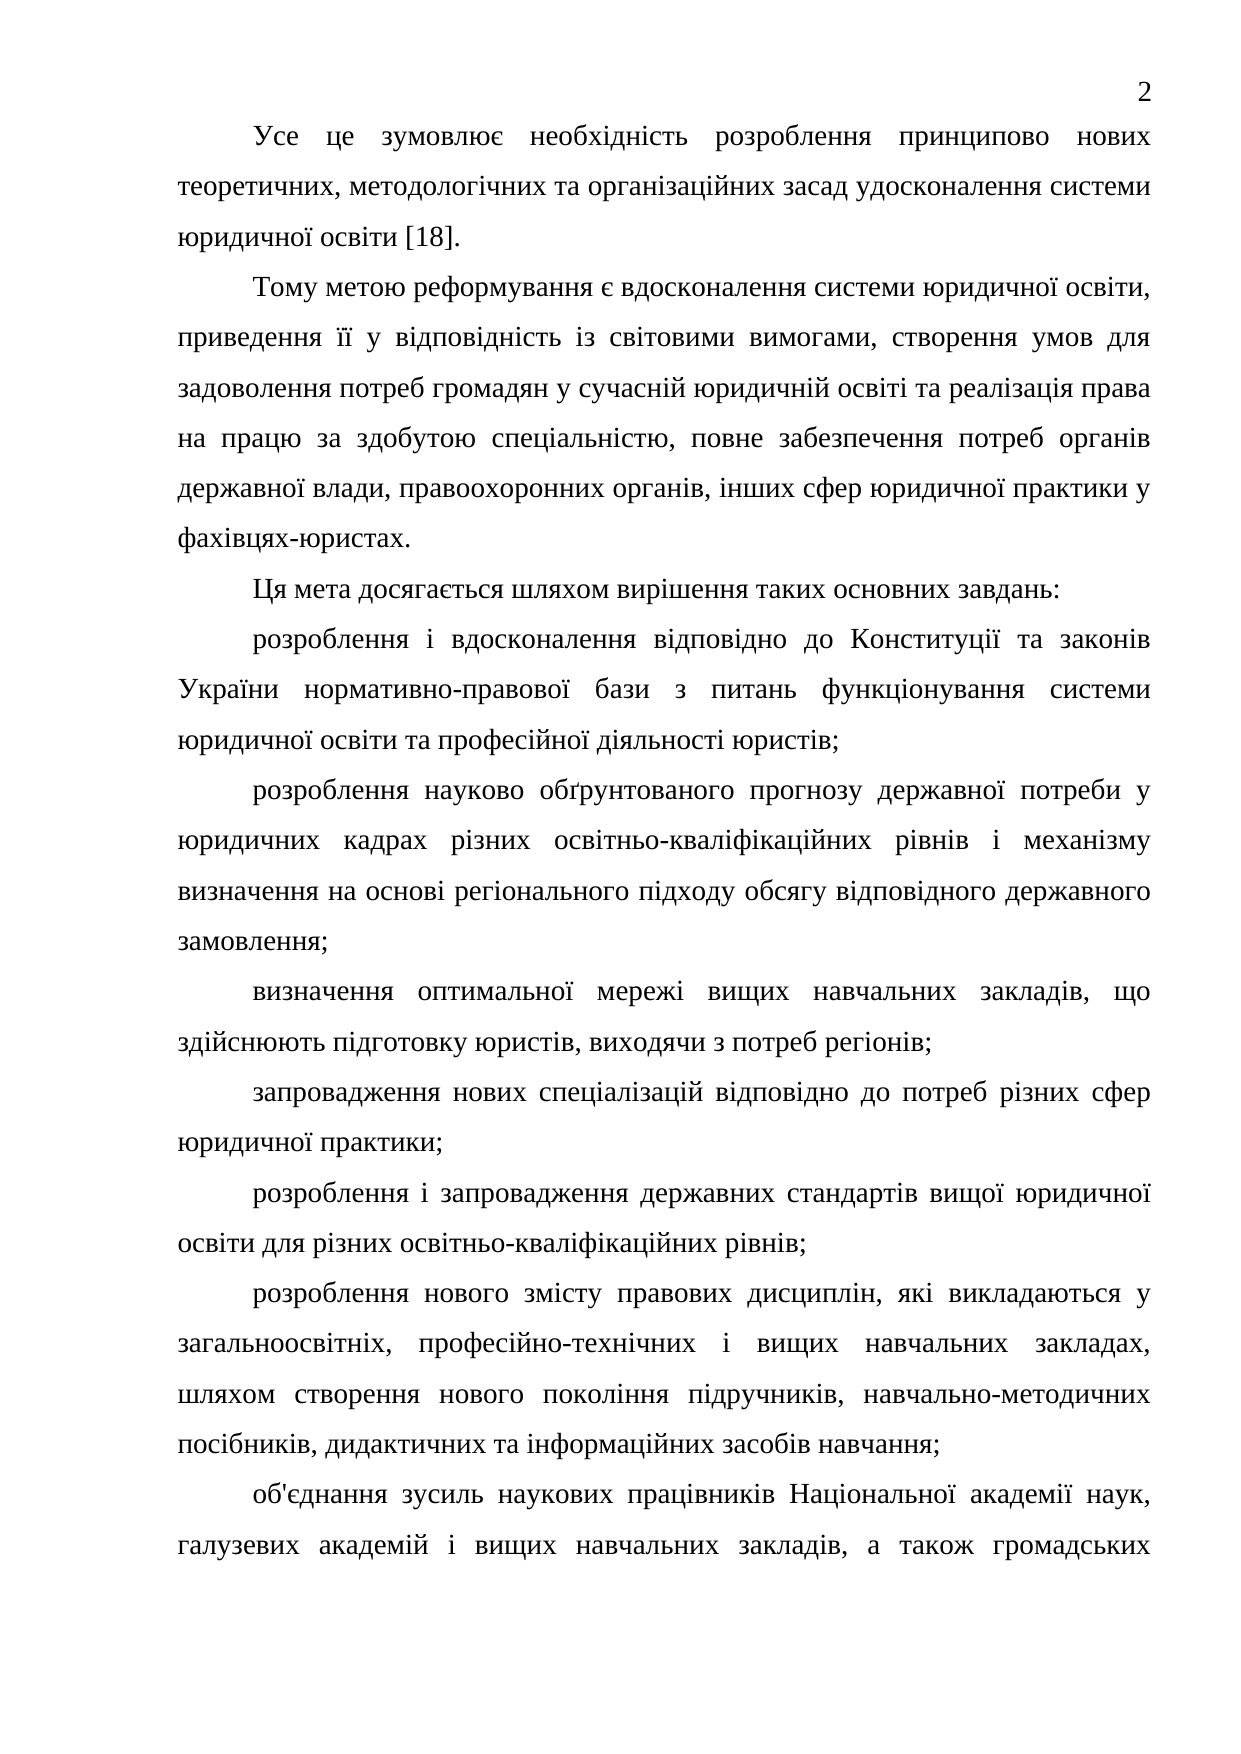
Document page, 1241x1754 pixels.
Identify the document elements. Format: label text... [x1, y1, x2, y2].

text визначення оптимальної мережі вищих навчальних закладів, що здійснюють підготовку юристів, виходячи з потреб регіонів; [177, 973, 1152, 1057]
text розроблення і запровадження державних стандартів вищої юридичної освіти для різних освітньо-кваліфікаційних рівнів; [177, 1175, 1152, 1258]
text Ця мета досягається шляхом вирішення таких основних завдань: [177, 571, 1152, 604]
text Тому метою реформування є вдосконалення системи юридичної освіти, приведення її у відповідність із світовими вимогами, створення умов для задоволення потреб громадян у сучасній юридичній освіті та реалізація права на працю за здобутою спеціальністю, повне забезпечення потреб органів державної влади, правоохоронних органів, інших сфер юридичної практики у фахівцях-юристах. [177, 269, 1152, 554]
text розроблення і вдосконалення відповідно до Конституції та законів України нормативно-правової бази з питань функціонування системи юридичної освіти та професійної діяльності юристів; [177, 621, 1152, 755]
text розроблення нового змісту правових дисциплін, які викладаються у загальноосвітніх, професійно-технічних і вищих навчальних закладах, шляхом створення нового покоління підручників, навчально-методичних посібників, дидактичних та інформаційних засобів навчання; [177, 1275, 1152, 1460]
text розроблення науково обґрунтованого прогнозу державної потреби у юридичних кадрах різних освітньо-кваліфікаційних рівнів і механізму визначення на основі регіонального підходу обсягу відповідного державного замовлення; [177, 772, 1152, 957]
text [177, 1477, 1152, 1560]
text запровадження нових спеціалізацій відповідно до потреб різних сфер юридичної практики; [177, 1074, 1152, 1158]
text Усе це зумовлює необхідність розроблення принципово нових теоретичних, методологічних та організаційних засад удосконалення системи юридичної освіти [18]. [177, 118, 1152, 252]
